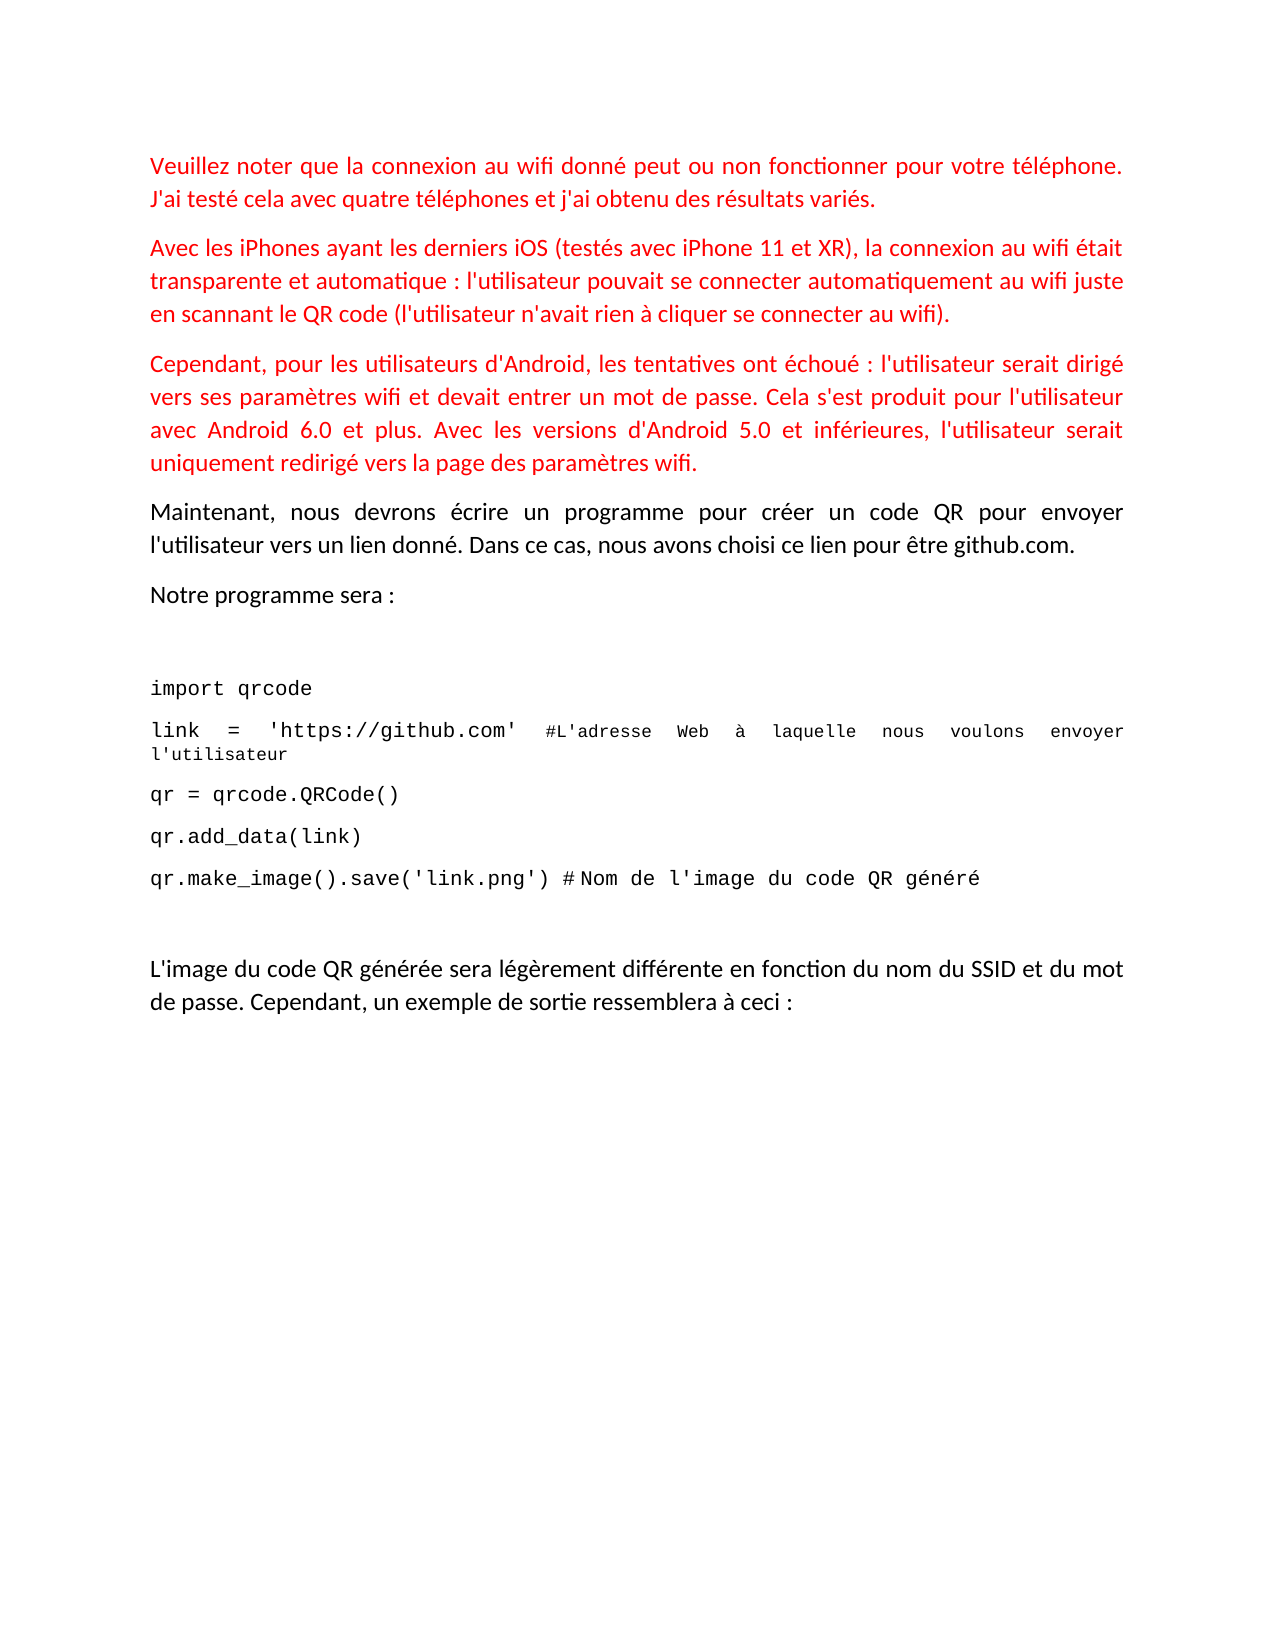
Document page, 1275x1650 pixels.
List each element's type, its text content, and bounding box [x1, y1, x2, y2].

text L'image du code QR générée sera légèrement différente en fonction du nom du SSID et du mot de passe. Cependant, un exemple de sortie ressemblera à ceci : [150, 953, 1125, 1016]
text qr.add_data(link) [150, 826, 1125, 849]
text Maintenant, nous devrons écrire un programme pour créer un code QR pour envoyer l'utilisateur vers un lien donné. Dans ce cas, nous avons choisi ce lien pour être github.com. [150, 496, 1125, 560]
text Notre programme sera : [150, 579, 1125, 609]
text Avec les iPhones ayant les derniers iOS (testés avec iPhone 11 et XR), la connexion au wifi était transparente et automatique : l'utilisateur pouvait se connecter automatiquement au wifi juste en scannant le QR code (l'utilisateur n'avait rien à cliquer se connecter au wifi). [150, 232, 1125, 329]
text import qrcode [150, 678, 1125, 702]
text qr.make_image().save('link.png') # Nom de l'image du code QR généré [150, 868, 1125, 892]
text Cependant, pour les utilisateurs d'Android, les tentatives ont échoué : l'utilisateur serait dirigé vers ses paramètres wifi et devait entrer un mot de passe. Cela s'est produit pour l'utilisateur avec Android 6.0 et plus. Avec les versions d'Android 5.0 et inférieures, l'utilisateur serait uniquement redirigé vers la page des paramètres wifi. [150, 348, 1125, 477]
text link = 'https://github.com' #L'adresse Web à laquelle nous voulons envoyer l'utilisateur [150, 720, 1125, 765]
text qr = qrcode.QRCode() [150, 784, 1125, 807]
text Veuillez noter que la connexion au wifi donné peut ou non fonctionner pour votre téléphone. J'ai testé cela avec quatre téléphones et j'ai obtenu des résultats variés. [150, 150, 1125, 213]
